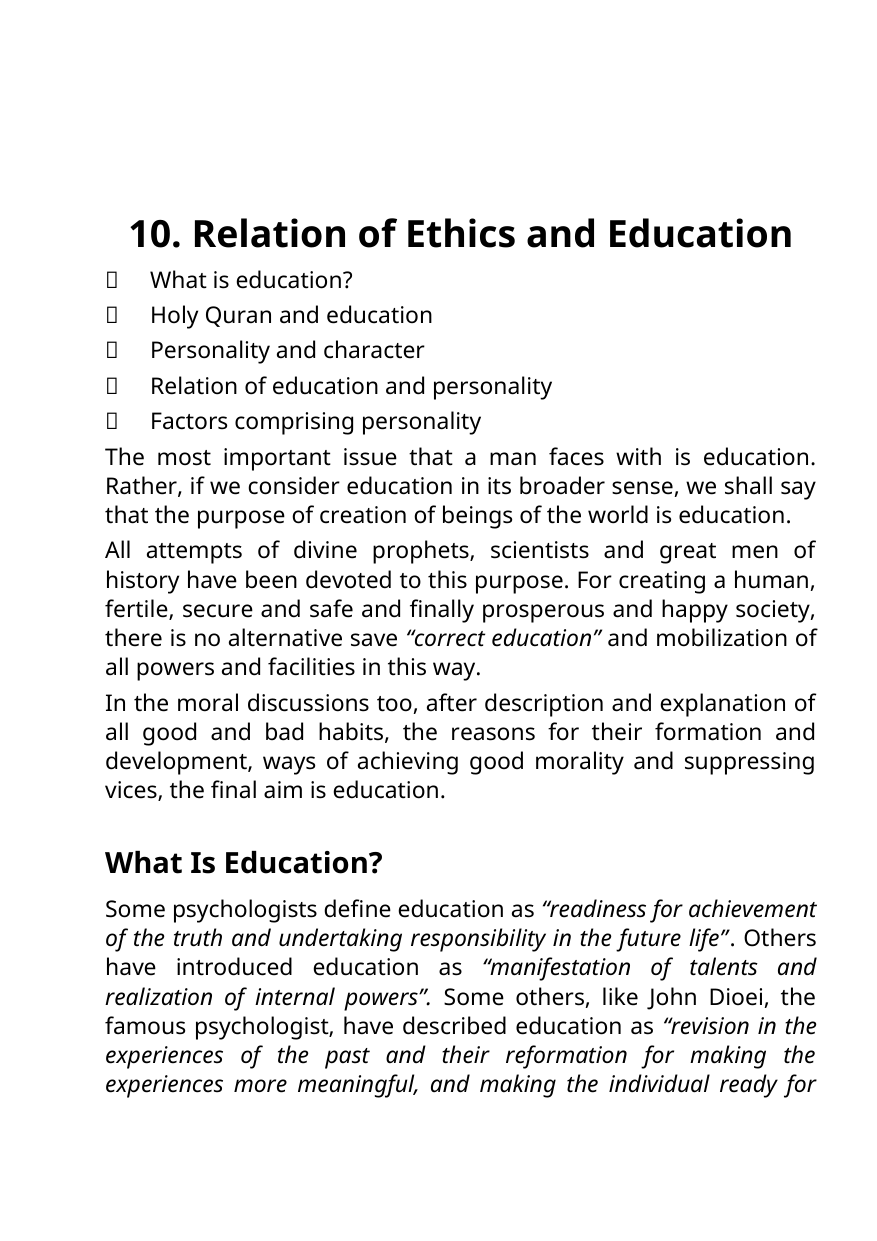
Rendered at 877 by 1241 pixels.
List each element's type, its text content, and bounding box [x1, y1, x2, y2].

subtitle What Is Education? [105, 842, 817, 882]
subtitle 10. Relation of Ethics and Education [105, 207, 817, 258]
text  Holy Quran and education [105, 300, 817, 329]
text  What is education? [105, 265, 817, 294]
text  Relation of education and personality [105, 371, 817, 400]
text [105, 894, 817, 1098]
text All attempts of divine prophets, scientists and great men of history have been devoted to this purpose. For creating a human, fertile, secure and safe and finally prosperous and happy society, there is no alternative save “correct education” and mobilization of all powers and facilities in this way. [105, 536, 817, 681]
text  Personality and character [105, 336, 817, 365]
text  Factors comprising personality [105, 406, 817, 436]
text In the moral discussions too, after description and explanation of all good and bad habits, the reasons for their formation and development, ways of achieving good morality and suppressing vices, the final aim is education. [105, 688, 817, 804]
text The most important issue that a man faces with is education. Rather, if we consider education in its broader sense, we shall say that the purpose of creation of beings of the world is education. [105, 442, 817, 529]
